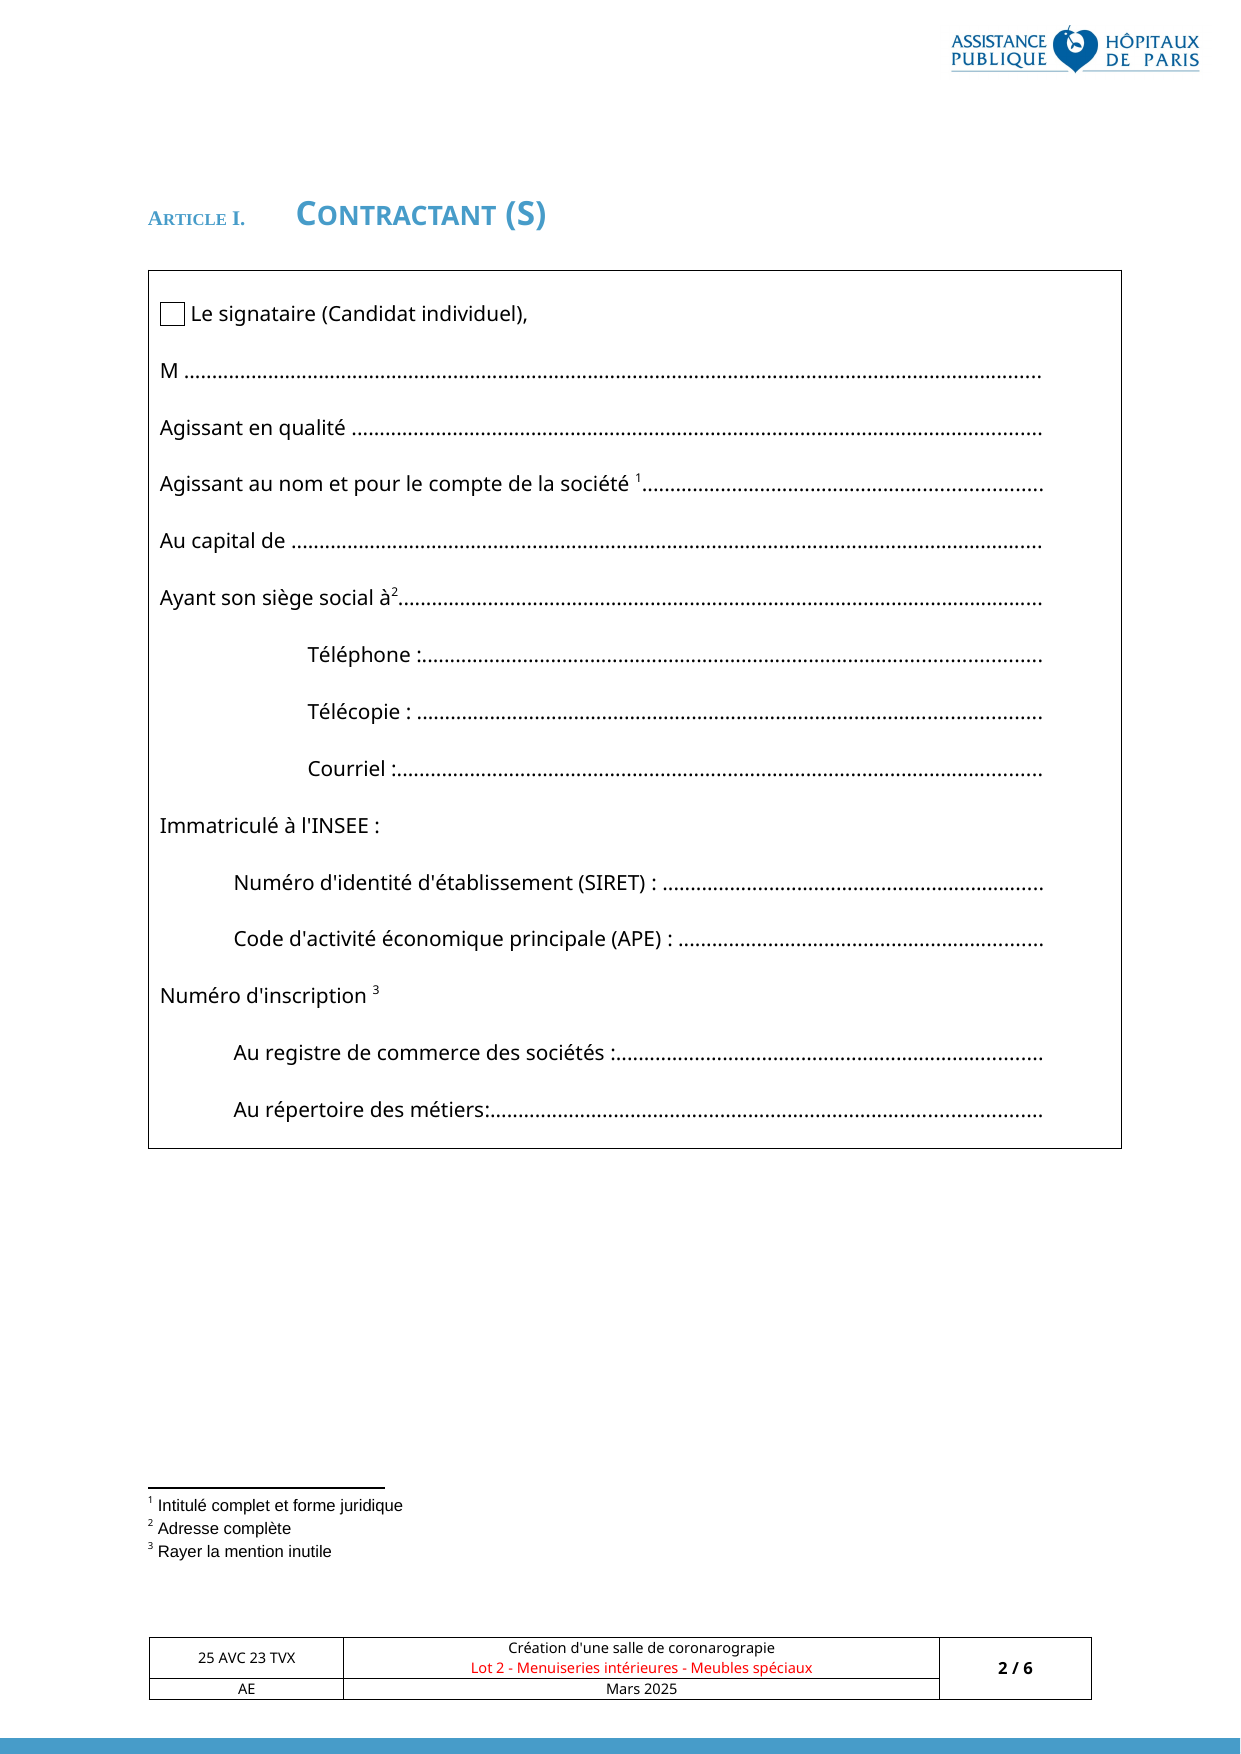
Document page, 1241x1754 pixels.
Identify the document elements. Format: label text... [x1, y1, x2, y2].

table_header Le signataire (Candidat individuel), M Agissant en qualité Agissant au nom et pour le compte de la société Au capital de Ayant son siège social à Téléphone : Télécopie : Courriel : Immatriculé à l'INSEE : Numéro d'identité d'établissement (SIRET) : Code d'activité économique principale (APE) : Numéro d'inscription Au registre de commerce des sociétés : Au répertoire des métiers: [149, 271, 1121, 1148]
subtitle Contractant (S) [148, 189, 1092, 235]
picture [940, 25, 1212, 80]
